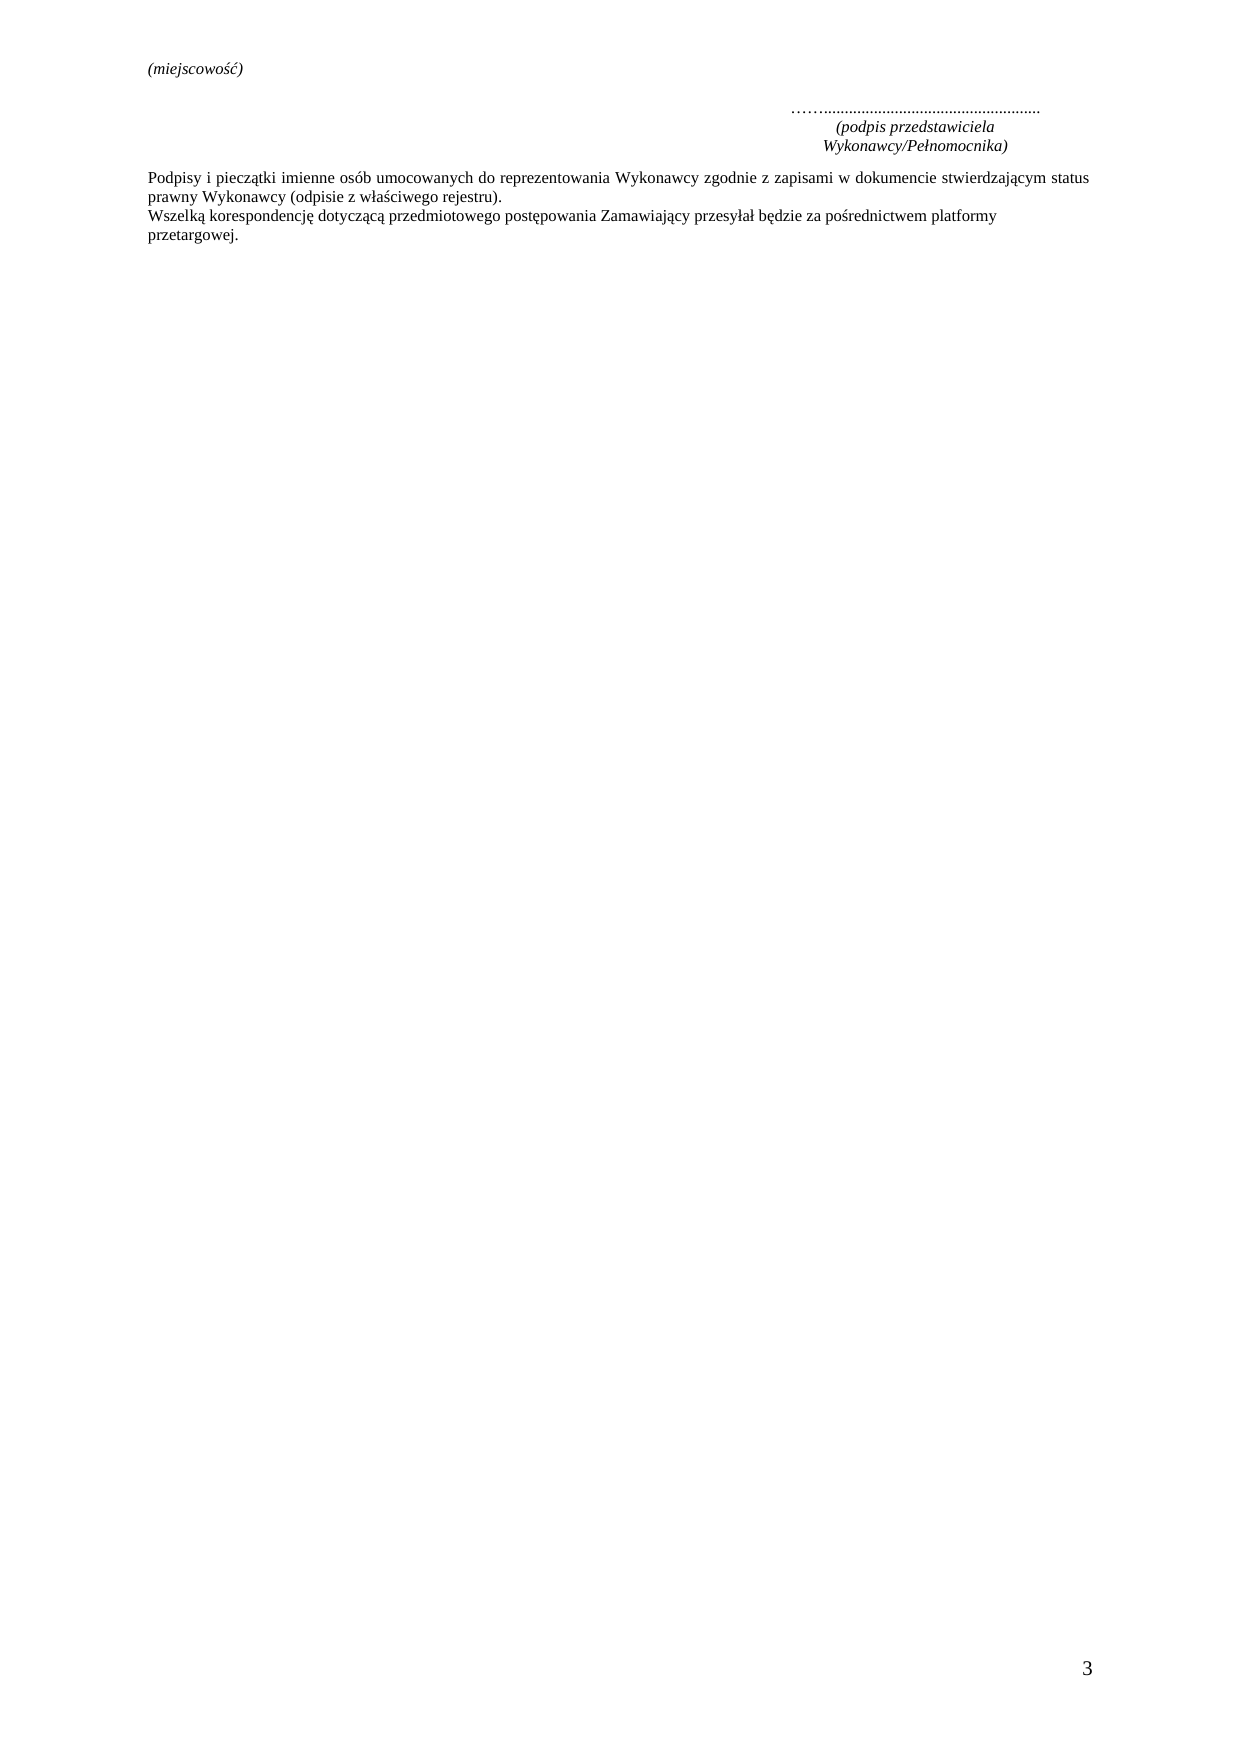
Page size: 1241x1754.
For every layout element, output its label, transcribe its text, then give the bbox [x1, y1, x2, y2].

text Wszelką korespondencję dotyczącą przedmiotowego postępowania Zamawiający przesyłał będzie za pośrednictwem platformy przetargowej. [148, 206, 1093, 244]
text Wykonawcy/Pełnomocnika) [738, 136, 1093, 155]
text Podpisy i pieczątki imienne osób umocowanych do reprezentowania Wykonawcy zgodnie z zapisami w dokumencie stwierdzającym status prawny Wykonawcy (odpisie z właściwego rejestru). [148, 167, 1090, 206]
text (podpis przedstawiciela [738, 117, 1093, 136]
text …….................................................... [738, 97, 1093, 117]
text (miejscowość) [148, 59, 1093, 78]
